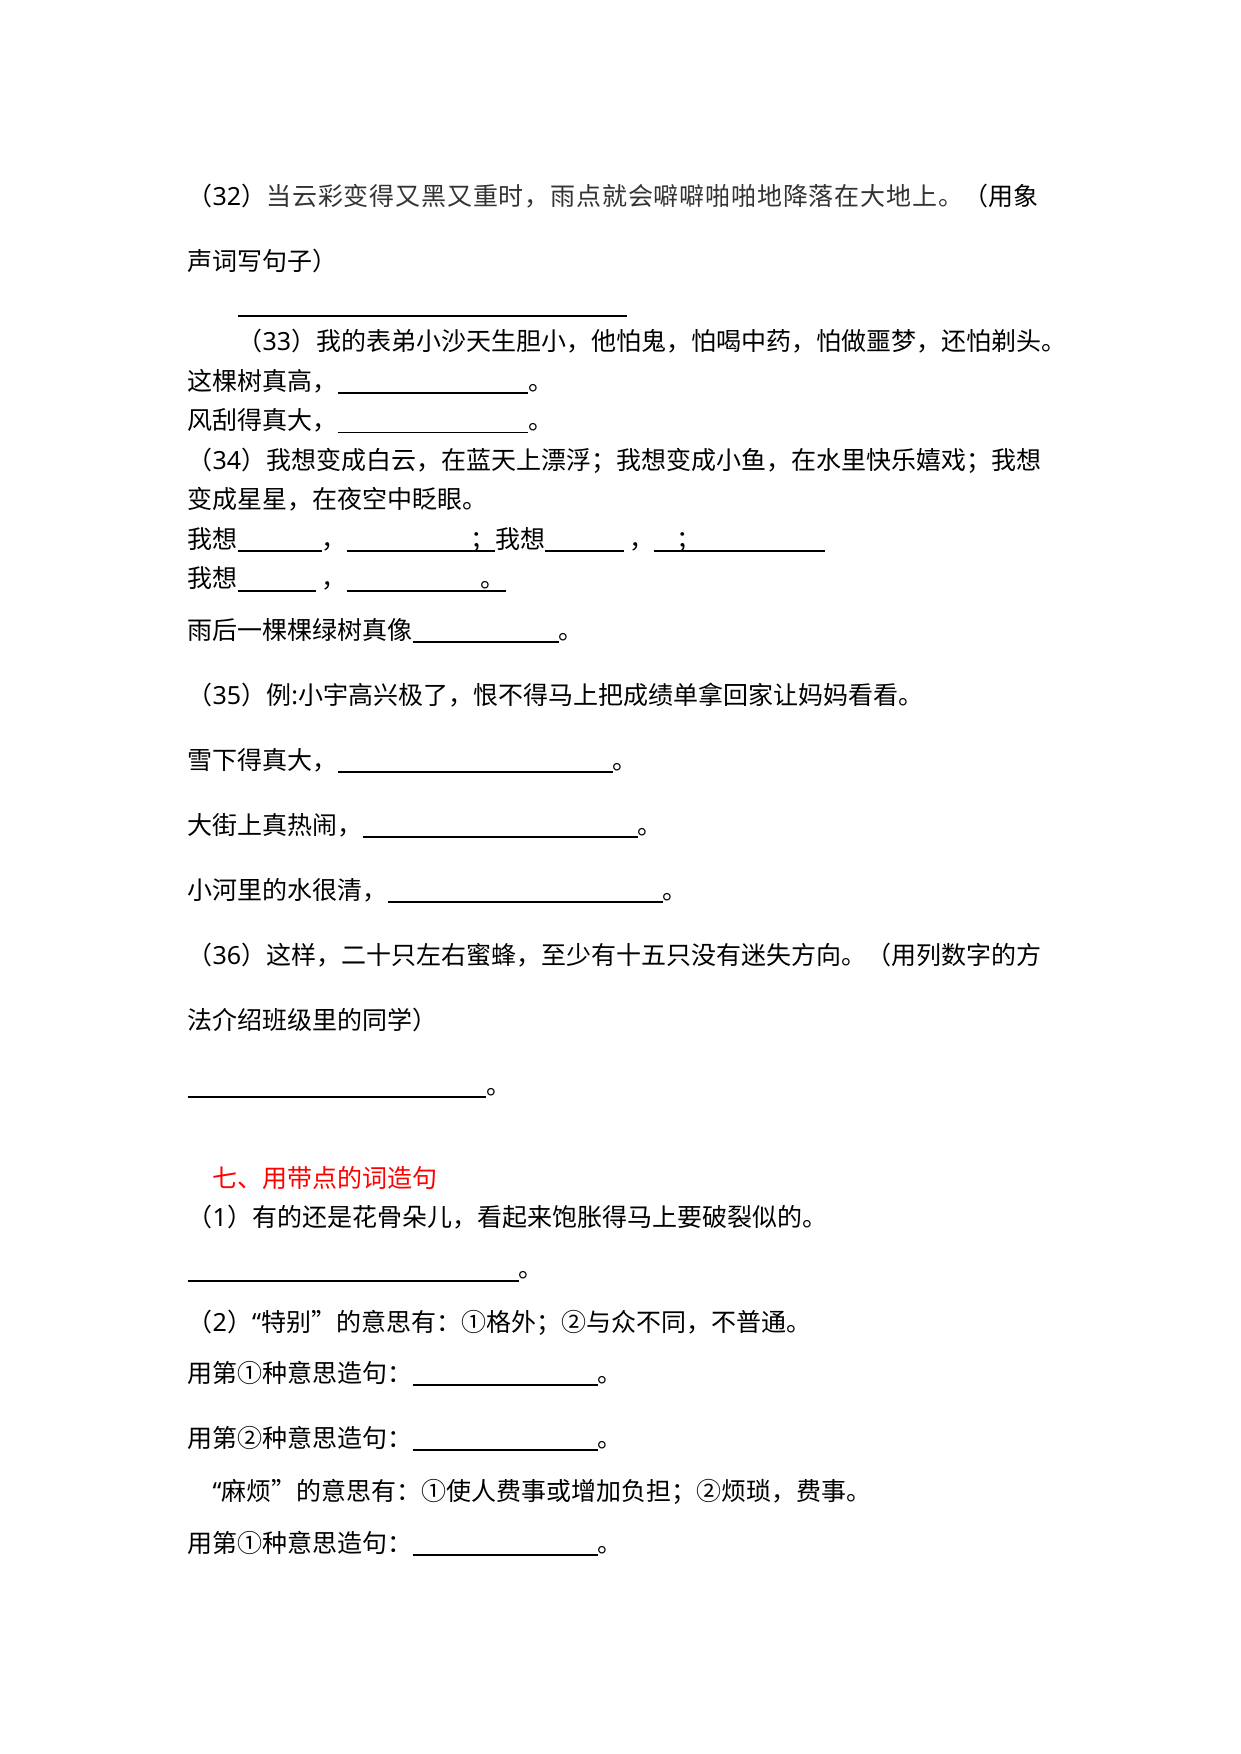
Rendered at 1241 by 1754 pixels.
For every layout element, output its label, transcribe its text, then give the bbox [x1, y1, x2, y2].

text （34）我想变成白云，在蓝天上漂浮；我想变成小鱼，在水里快乐嬉戏；我想变成星星，在夜空中眨眼。 [187, 437, 1053, 517]
text 我想 ， 。 [187, 556, 1053, 596]
text （32）当云彩变得又黑又重时，雨点就会噼噼啪啪地降落在大地上。（用象声词写句子） [187, 162, 1053, 292]
text 我想 ， ；我想 ， ； [187, 517, 1053, 556]
text （33）我的表弟小沙天生胆小，他怕鬼，怕喝中药，怕做噩梦，还怕剃头。 [187, 319, 1053, 358]
text 用第②种意思造句： 。 [187, 1404, 1053, 1469]
text “麻烦”的意思有：①使人费事或增加负担；②烦琐，费事。 [187, 1469, 1053, 1509]
text 雨后一棵棵绿树真像 。 [187, 596, 1053, 661]
text （1）有的还是花骨朵儿，看起来饱胀得马上要破裂似的。 [187, 1195, 1053, 1234]
text 风刮得真大， 。 [187, 398, 1053, 437]
text 用第①种意思造句： 。 [187, 1509, 1053, 1574]
text （35）例:小宇高兴极了，恨不得马上把成绩单拿回家让妈妈看看。 雪下得真大， 。 大街上真热闹， 。 小河里的水很清， 。 （36）这样，二十只左右蜜蜂，至少有十五只没有迷失方向。（用列数字的方法介绍班级里的同学） [187, 661, 1053, 1051]
text 。 [187, 1234, 1053, 1299]
text 这棵树真高， 。 [187, 358, 1053, 398]
text 用第①种意思造句： 。 [187, 1339, 1053, 1404]
list “特别”的意思有：①格外；②与众不同，不普通。 [187, 1299, 1053, 1339]
text 七、用带点的词造句 [187, 1155, 1053, 1195]
text 。 [187, 1051, 1053, 1116]
